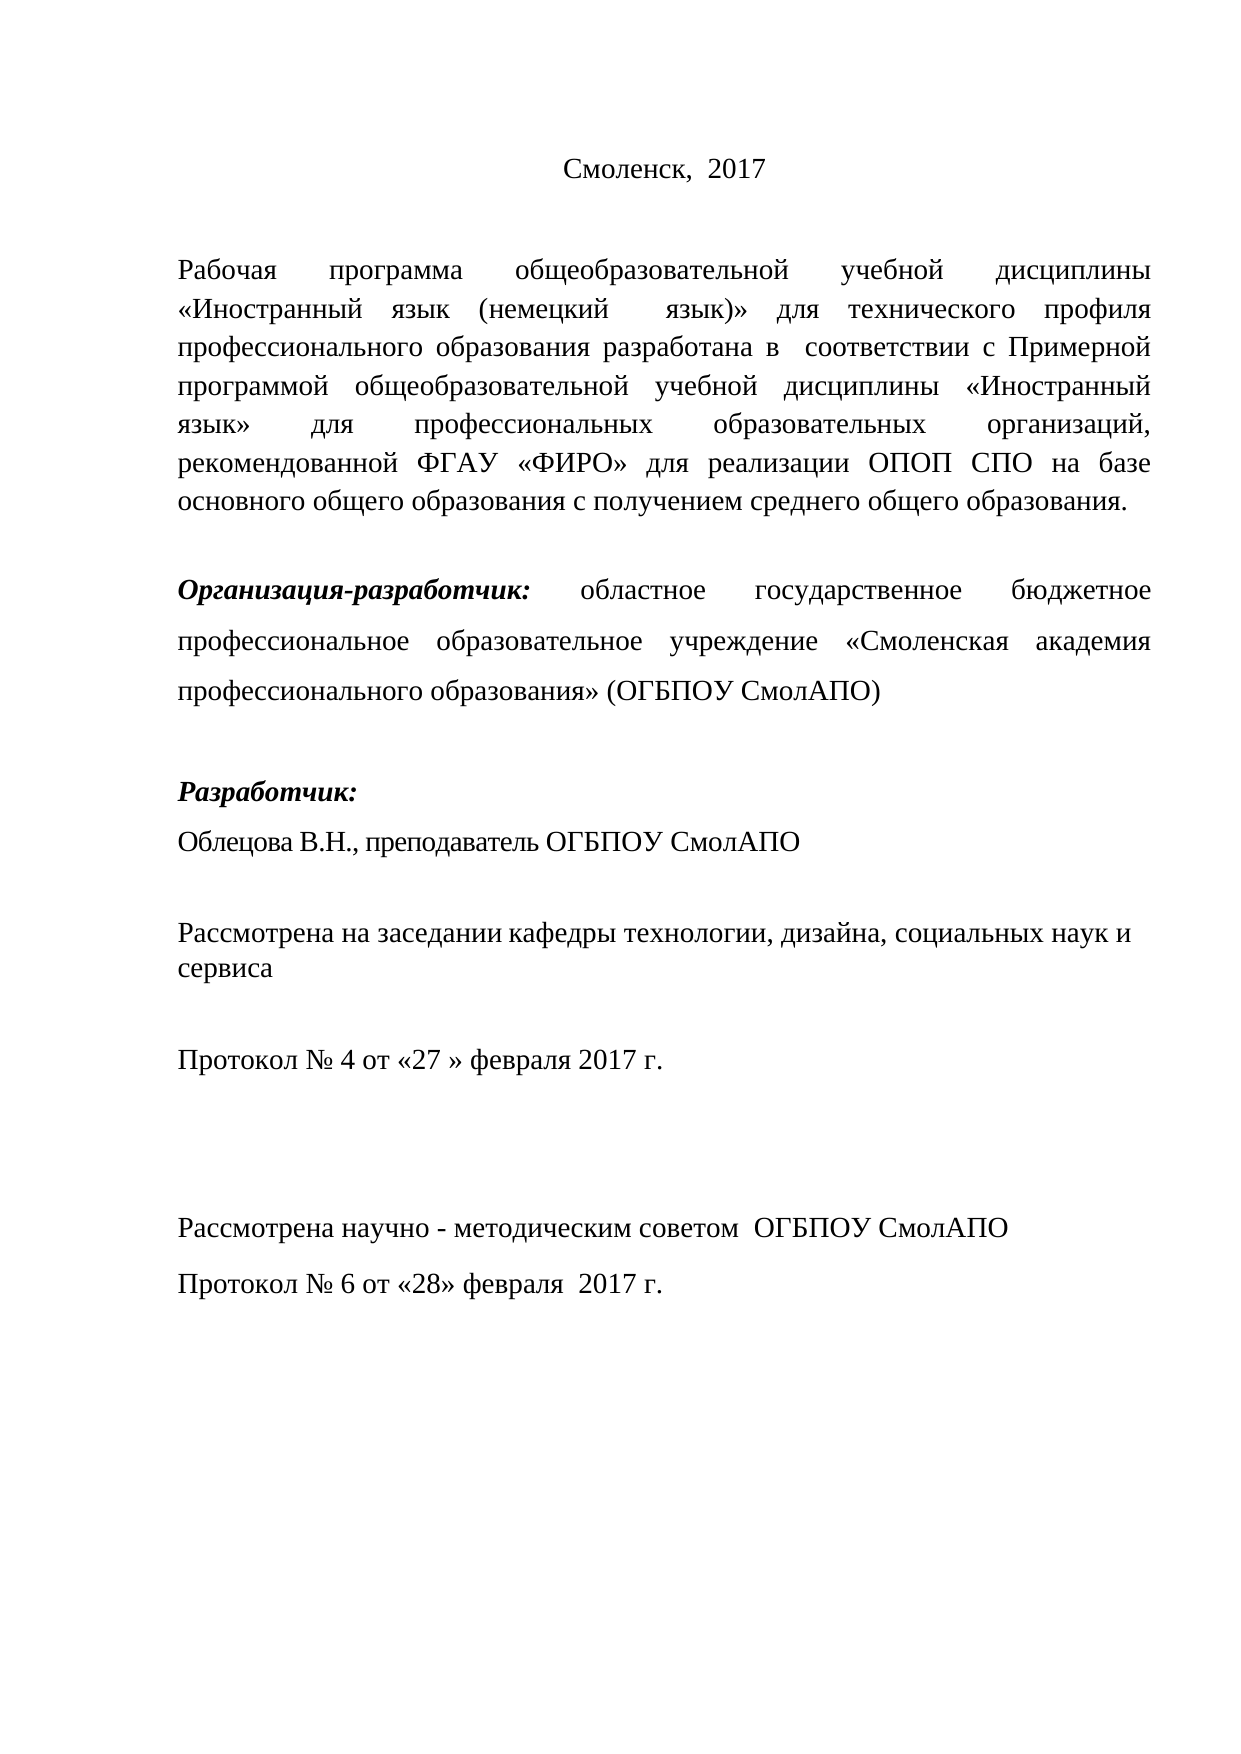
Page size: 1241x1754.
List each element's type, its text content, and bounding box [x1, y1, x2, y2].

text Рассмотрена научно - методическим советом ОГБПОУ СмолАПО [177, 1208, 1152, 1243]
text Смоленск, 2017 [177, 152, 1152, 185]
text Протокол № 6 от «28» февраля 2017 г. [177, 1264, 1152, 1299]
text Рассмотрена на заседании кафедры технологии, дизайна, социальных наук и сервиса [177, 914, 1152, 984]
text Разработчик: [177, 774, 1152, 807]
text Облецова В.Н., преподаватель ОГБПОУ СмолАПО [177, 824, 1152, 857]
text Рабочая программа общеобразовательной учебной дисциплины «Иностранный язык (немецкий язык)» для технического профиля профессионального образования разработана в соответствии с Примерной программой общеобразовательной учебной дисциплины «Иностранный язык» для профессиональных образовательных организаций, рекомендованной ФГАУ «ФИРО» для реализации ОПОП СПО на базе основного общего образования с получением среднего общего образования. [177, 252, 1152, 517]
text Протокол № 4 от «27 » февраля 2017 г. [177, 1040, 1152, 1075]
text Организация-разработчик: областное государственное бюджетное профессиональное образовательное учреждение «Смоленская академия профессионального образования» (ОГБПОУ СмолАПО) [177, 572, 1152, 707]
